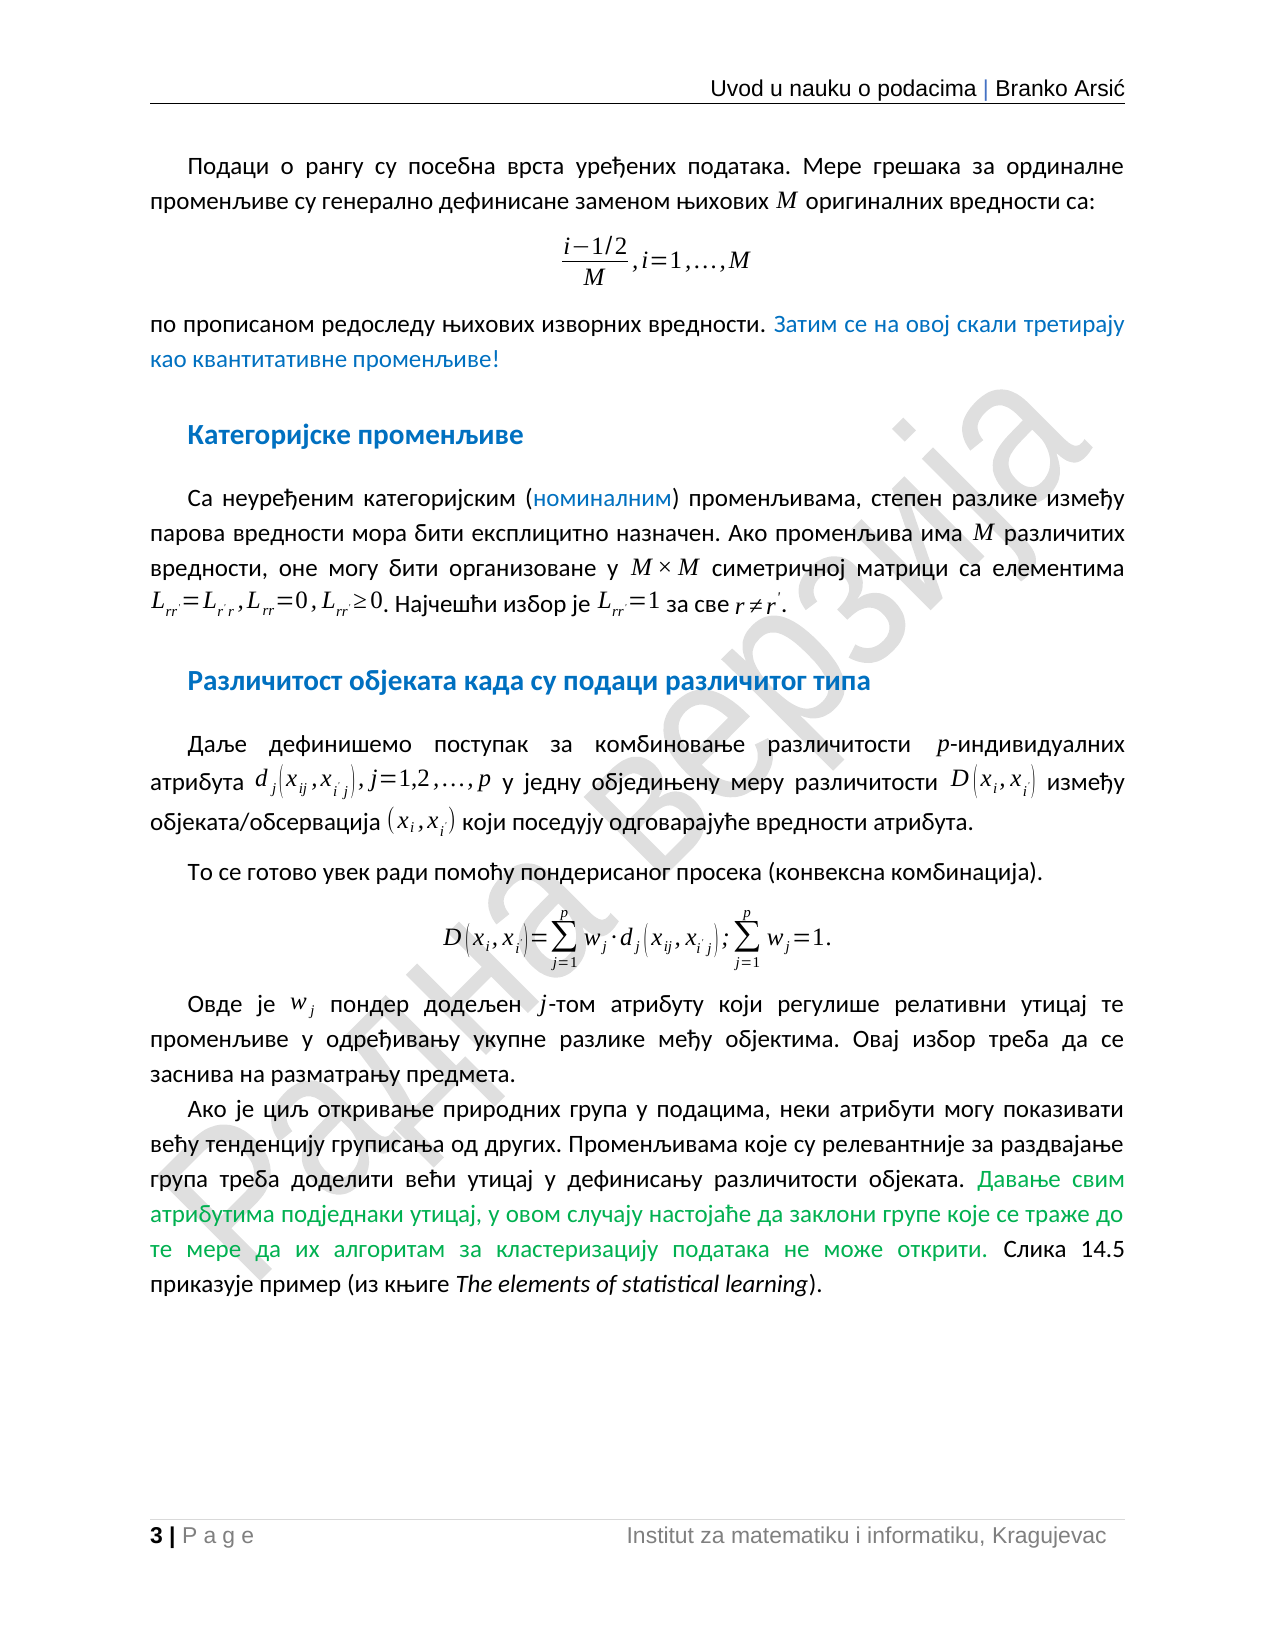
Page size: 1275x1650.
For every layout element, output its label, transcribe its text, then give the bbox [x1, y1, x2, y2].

text Овде је пондер додељен -том атрибуту који регулише релативни утицај те променљиве у одређивању укупне разлике међу објектима. Овај избор треба да се заснива на разматрању предмета. [150, 988, 1125, 1089]
text Различитост објеката када су подаци различитог типа [150, 662, 1125, 698]
text То се готово увек ради помоћу пондерисаног просека (конвексна комбинација). [150, 856, 1125, 886]
text Са неуређеним категоријским (номиналним) променљивама, степен разлике између парова вредности мора бити експлицитно назначен. Ако променљива има различитих вредности, оне могу бити организоване у симетричној матрици са елементима . Најчешћи избор је за све . [150, 482, 1125, 620]
text Ако је циљ откривање природних група у подацима, неки атрибути могу показивати већу тенденцију груписања од других. Променљивама које су релевантније за раздвајање група треба доделити већи утицај у дефинисању различитости објеката. Давање свим атрибутима подједнаки утицај, у овом случају настојаће да заклони групе које се траже до те мере да их алгоритам за кластеризацију података не може открити. Слика 14.5 приказује пример (из књиге The elements of statistical learning). [150, 1093, 1125, 1299]
text по прописаном редоследу њихових изворних вредности. Затим се на овој скали третирају као квантитативне променљиве! [150, 308, 1125, 374]
text Даље дефинишемо поступак за комбиновање различитости -индивидуалних атрибута у једну обједињену меру различитости између објеката/обсервација који поседују одговарајуће вредности атрибута. [150, 728, 1125, 839]
text Подаци о рангу су посебна врста уређених података. Мере грешака за ординалне променљиве су генерално дефинисане заменом њихових оригиналних вредности са: [150, 150, 1125, 216]
text Категоријске променљиве [150, 416, 1125, 452]
